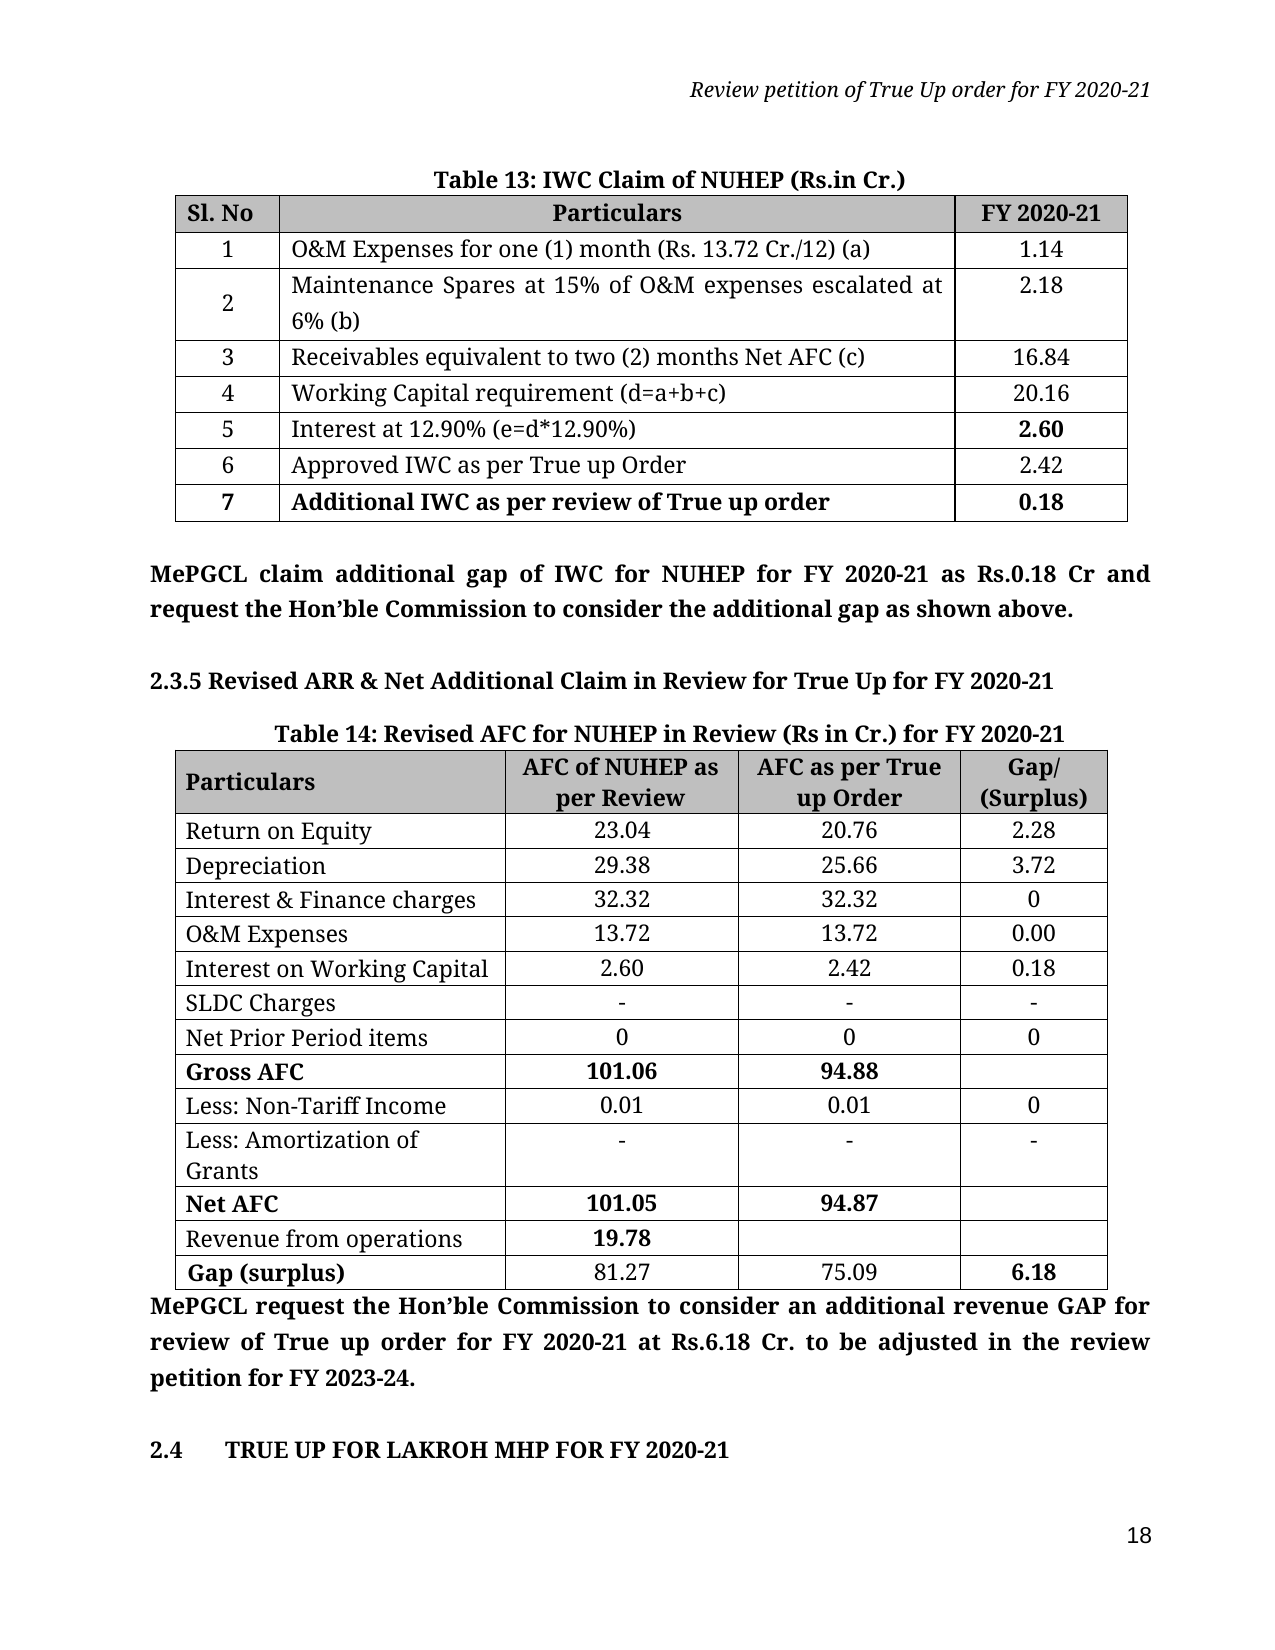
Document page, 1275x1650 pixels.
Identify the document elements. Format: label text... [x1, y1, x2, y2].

table_cell 0.01 [739, 1089, 960, 1122]
table_cell Additional IWC as per review of True up order [280, 485, 954, 521]
table_cell 0.00 [961, 917, 1107, 951]
table_cell Maintenance Spares at 15% of O&M expenses escalated at 6% (b) [280, 269, 954, 340]
text MePGCL request the Hon’ble Commission to consider an additional revenue GAP for review of True up order for FY 2020-21 at Rs.6.18 Cr. to be adjusted in the review petition for FY 2023-24. [150, 1290, 1152, 1393]
text Table 13: IWC Claim of NUHEP (Rs.in Cr.) [187, 164, 1152, 195]
table_cell Net Prior Period items [176, 1020, 505, 1054]
table_cell [961, 1055, 1107, 1088]
table_cell 1.14 [956, 233, 1127, 268]
table_cell [961, 1187, 1107, 1220]
table_cell 16.84 [956, 341, 1127, 376]
table_cell 20.16 [956, 377, 1127, 412]
table_cell 94.88 [739, 1055, 960, 1088]
table_cell 6.18 [961, 1256, 1107, 1289]
table_cell - [961, 1124, 1107, 1186]
table_cell Working Capital requirement (d=a+b+c) [280, 377, 954, 412]
table_cell 101.05 [506, 1187, 738, 1220]
table_cell 0 [961, 1089, 1107, 1122]
text 2.4 TRUE UP FOR LAKROH MHP FOR FY 2020-21 [150, 1434, 1152, 1465]
table_cell Interest at 12.90% (e=d*12.90%) [280, 413, 954, 448]
table_cell 0 [506, 1020, 738, 1054]
table_cell O&M Expenses [176, 917, 505, 951]
table_cell O&M Expenses for one (1) month (Rs. 13.72 Cr./12) (a) [280, 233, 954, 268]
table_cell Receivables equivalent to two (2) months Net AFC (c) [280, 341, 954, 376]
table_header Particulars [280, 196, 954, 232]
table_cell 25.66 [739, 849, 960, 882]
table_cell - [739, 986, 960, 1019]
table_header Sl. No [176, 196, 279, 232]
table_cell 2.28 [961, 814, 1107, 847]
table_cell 32.32 [739, 883, 960, 916]
table_cell 94.87 [739, 1187, 960, 1220]
table_cell 2.60 [506, 952, 738, 985]
table_cell Interest on Working Capital [176, 952, 505, 985]
table_cell Return on Equity [176, 814, 505, 847]
table_header Particulars [176, 751, 505, 813]
table_cell Less: Amortization of Grants [176, 1124, 505, 1186]
table_cell Revenue from operations [176, 1221, 505, 1255]
table_header FY 2020-21 [956, 196, 1127, 232]
table_cell 13.72 [739, 917, 960, 951]
table_cell 3 [176, 341, 279, 376]
table_cell - [506, 986, 738, 1019]
table_cell Interest & Finance charges [176, 883, 505, 916]
table_header AFC of NUHEP as per Review [506, 751, 738, 813]
table_cell Net AFC [176, 1187, 505, 1220]
table_cell 2.18 [956, 269, 1127, 340]
table_cell Approved IWC as per True up Order [280, 449, 954, 484]
text Table 14: Revised AFC for NUHEP in Review (Rs in Cr.) for FY 2020-21 [187, 718, 1152, 749]
table_cell - [961, 986, 1107, 1019]
table_cell 2.60 [956, 413, 1127, 448]
table_cell 2.42 [739, 952, 960, 985]
table_cell 81.27 [506, 1256, 738, 1289]
table_cell [961, 1221, 1107, 1255]
table_cell 13.72 [506, 917, 738, 951]
table_cell 19.78 [506, 1221, 738, 1255]
table_cell 0.18 [961, 952, 1107, 985]
table_cell - [739, 1124, 960, 1186]
table_cell Less: Non-Tariff Income [176, 1089, 505, 1122]
table_cell 3.72 [961, 849, 1107, 882]
table_cell 20.76 [739, 814, 960, 847]
table_header Gap/(Surplus) [961, 751, 1107, 813]
table_cell 0 [961, 1020, 1107, 1054]
table_cell 2.42 [956, 449, 1127, 484]
table_cell 29.38 [506, 849, 738, 882]
table_cell Gap (surplus) [176, 1256, 505, 1289]
table_cell 0.18 [956, 485, 1127, 521]
table_cell 2 [176, 269, 279, 340]
table_cell SLDC Charges [176, 986, 505, 1019]
table_cell - [506, 1124, 738, 1186]
table_cell 7 [176, 485, 279, 521]
table_cell 0.01 [506, 1089, 738, 1122]
table_cell 4 [176, 377, 279, 412]
text MePGCL claim additional gap of IWC for NUHEP for FY 2020-21 as Rs.0.18 Cr and request the Hon’ble Commission to consider the additional gap as shown above. [150, 557, 1152, 625]
table_cell [739, 1221, 960, 1255]
table_header AFC as per True up Order [739, 751, 960, 813]
table_cell 1 [176, 233, 279, 268]
table_cell 6 [176, 449, 279, 484]
table_cell 0 [739, 1020, 960, 1054]
table_cell 23.04 [506, 814, 738, 847]
table_cell 5 [176, 413, 279, 448]
table_cell 0 [961, 883, 1107, 916]
table_cell 101.06 [506, 1055, 738, 1088]
table_cell 75.09 [739, 1256, 960, 1289]
table_cell 32.32 [506, 883, 738, 916]
table_cell Depreciation [176, 849, 505, 882]
text 2.3.5 Revised ARR & Net Additional Claim in Review for True Up for FY 2020-21 [150, 665, 1152, 697]
table_cell Gross AFC [176, 1055, 505, 1088]
